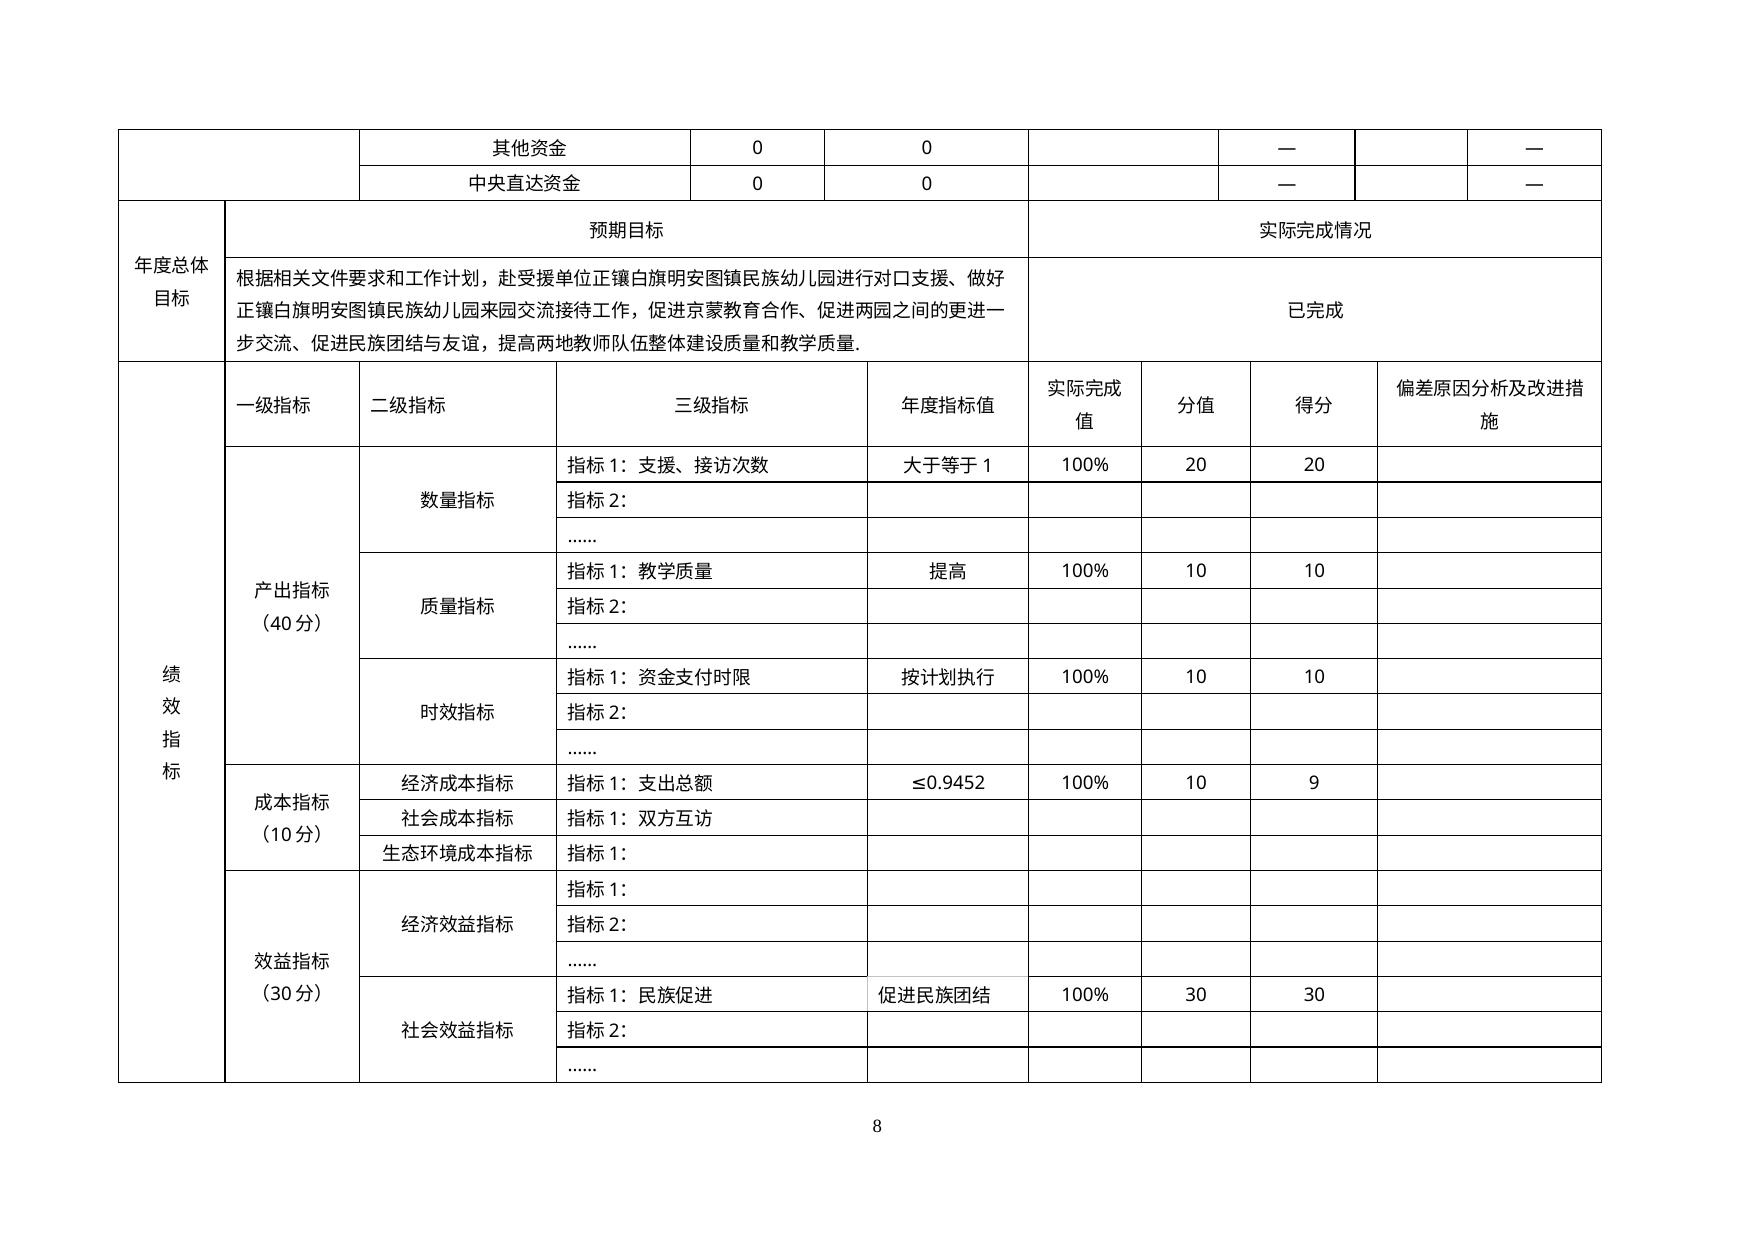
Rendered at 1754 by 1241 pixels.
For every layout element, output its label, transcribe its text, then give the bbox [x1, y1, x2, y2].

table_cell [1029, 800, 1141, 834]
table_cell 绩 效 指 标 [119, 362, 224, 1082]
table_cell 10 [1142, 659, 1250, 693]
table_cell 社会效益指标 [360, 977, 556, 1082]
table_cell [1378, 906, 1601, 941]
table_cell [1251, 836, 1377, 870]
table_cell ≤0.9452 [868, 765, 1028, 799]
table_cell …… [557, 624, 867, 658]
table_cell 100% [1029, 447, 1141, 481]
table_cell [1378, 942, 1601, 976]
table_cell [1142, 906, 1250, 941]
table_cell [1378, 694, 1601, 729]
table_cell [1142, 589, 1250, 623]
table_cell 实际完成值 [1029, 362, 1141, 446]
table_cell 0 [825, 130, 1028, 164]
table_cell 分值 [1142, 362, 1250, 446]
table_cell 100% [1029, 765, 1141, 799]
table_cell 指标1：资金支付时限 [557, 659, 867, 693]
table_cell [1142, 836, 1250, 870]
table_cell 100% [1029, 659, 1141, 693]
table_cell [868, 1048, 1028, 1082]
table_cell [1251, 1012, 1377, 1046]
table_cell [1378, 800, 1601, 834]
table_cell 促进民族团结 [868, 977, 1028, 1011]
table_cell [1251, 483, 1377, 517]
table_cell [1378, 553, 1601, 587]
table_cell [1029, 518, 1141, 552]
table_cell 质量指标 [360, 553, 556, 658]
table_cell [868, 589, 1028, 623]
table_cell 指标1：支援、接访次数 [557, 447, 867, 481]
table_cell 社会成本指标 [360, 800, 556, 834]
table_cell [1029, 1048, 1141, 1082]
table_cell [1029, 589, 1141, 623]
table_cell 指标1： [557, 871, 867, 905]
table_cell 一级指标 [226, 362, 359, 446]
table_cell 效益指标（30分） [226, 871, 359, 1082]
table_cell [868, 694, 1028, 729]
table_cell [1142, 730, 1250, 764]
table_cell [1029, 730, 1141, 764]
table_cell 指标2： [557, 694, 867, 729]
table_cell 9 [1251, 765, 1377, 799]
table_cell [1029, 694, 1141, 729]
table_cell 指标2： [557, 1012, 867, 1046]
table_cell [1029, 942, 1141, 976]
table_cell 30 [1251, 977, 1377, 1011]
table_cell [1142, 694, 1250, 729]
table_cell 根据相关文件要求和工作计划，赴受援单位正镶白旗明安图镇民族幼儿园进行对口支援、做好正镶白旗明安图镇民族幼儿园来园交流接待工作，促进京蒙教育合作、促进两园之间的更进一步交流、促进民族团结与友谊，提高两地教师队伍整体建设质量和教学质量. [226, 258, 1028, 361]
table_cell 三级指标 [557, 362, 867, 446]
table_cell [1142, 942, 1250, 976]
table_cell [1378, 624, 1601, 658]
table_cell 二级指标 [360, 362, 556, 446]
table_cell [1378, 1012, 1601, 1046]
table_cell [1378, 871, 1601, 905]
table_cell [1378, 447, 1601, 481]
table_cell 数量指标 [360, 447, 556, 552]
table_cell [1251, 942, 1377, 976]
table_cell 经济效益指标 [360, 871, 556, 976]
table_cell [1142, 518, 1250, 552]
table_cell 30 [1142, 977, 1250, 1011]
table_cell [1251, 800, 1377, 834]
table_cell 指标1：教学质量 [557, 553, 867, 587]
table_cell 产出指标（40分） [226, 447, 359, 764]
table_cell [1251, 906, 1377, 941]
table_cell [1029, 836, 1141, 870]
table_cell — [1468, 130, 1601, 164]
table_cell 按计划执行 [868, 659, 1028, 693]
table_cell [1378, 977, 1601, 1011]
table_cell [1029, 871, 1141, 905]
table_cell [1251, 871, 1377, 905]
table_cell [1378, 518, 1601, 552]
table_cell 时效指标 [360, 659, 556, 764]
table_cell 预期目标 [226, 201, 1028, 257]
table_cell [1378, 1048, 1601, 1082]
table_cell 指标2： [557, 483, 867, 517]
table_cell 100% [1029, 977, 1141, 1011]
table_cell [868, 483, 1028, 517]
table_cell [1251, 624, 1377, 658]
table_cell 10 [1142, 553, 1250, 587]
table_cell [868, 730, 1028, 764]
table_cell [1142, 1012, 1250, 1046]
table_cell — [1219, 166, 1354, 200]
table_cell 指标2： [557, 906, 867, 941]
table_cell 指标1：双方互访 [557, 800, 867, 834]
table_cell — [1468, 166, 1601, 200]
table_cell 10 [1251, 553, 1377, 587]
table_cell 0 [691, 166, 824, 200]
table_cell 年度指标值 [868, 362, 1028, 446]
table_cell 指标1： [557, 836, 867, 870]
table_cell …… [557, 518, 867, 552]
table_cell [1378, 659, 1601, 693]
table_cell [1251, 694, 1377, 729]
table_cell 大于等于1 [868, 447, 1028, 481]
table_cell 10 [1251, 659, 1377, 693]
table_cell 成本指标（10分） [226, 765, 359, 870]
table_cell 已完成 [1029, 258, 1601, 361]
table_cell 实际完成情况 [1029, 201, 1601, 257]
table_cell [1378, 589, 1601, 623]
table_cell [1378, 483, 1601, 517]
table_cell …… [557, 1048, 867, 1082]
table_cell [868, 942, 1028, 976]
table_cell 年度总体目标 [119, 201, 224, 361]
table_cell [868, 624, 1028, 658]
table_cell [868, 906, 1028, 941]
table_cell …… [557, 942, 867, 976]
table_cell 生态环境成本指标 [360, 836, 556, 870]
table_cell 10 [1142, 765, 1250, 799]
table_cell — [1219, 130, 1354, 164]
table_cell 偏差原因分析及改进措施 [1378, 362, 1601, 446]
table_cell 提高 [868, 553, 1028, 587]
table_cell [1378, 730, 1601, 764]
table_cell [868, 518, 1028, 552]
table_cell …… [557, 730, 867, 764]
table_cell 得分 [1251, 362, 1377, 446]
table_cell [1378, 836, 1601, 870]
table_cell [1029, 624, 1141, 658]
table_cell 20 [1142, 447, 1250, 481]
table_cell [1029, 906, 1141, 941]
table_cell [1029, 483, 1141, 517]
table_cell 指标1：民族促进 [557, 977, 867, 1011]
table_cell 0 [825, 166, 1028, 200]
table_cell [1251, 589, 1377, 623]
table_cell [868, 836, 1028, 870]
table_cell 100% [1029, 553, 1141, 587]
table_cell [1029, 166, 1218, 200]
table_cell 中央直达资金 [360, 166, 690, 200]
table_cell [1251, 1048, 1377, 1082]
table_cell [1142, 800, 1250, 834]
table_cell [1356, 166, 1467, 200]
table_cell 指标2： [557, 589, 867, 623]
table_cell [1142, 1048, 1250, 1082]
table_cell [1142, 871, 1250, 905]
table_cell [1378, 765, 1601, 799]
table_cell [1356, 130, 1467, 164]
table_cell [1142, 483, 1250, 517]
table_cell [1251, 730, 1377, 764]
table_cell [1142, 624, 1250, 658]
table_cell [1251, 518, 1377, 552]
table_cell [868, 800, 1028, 834]
table_cell [1029, 130, 1218, 164]
table_cell [1029, 1012, 1141, 1046]
table_cell 20 [1251, 447, 1377, 481]
table_cell 0 [691, 130, 824, 164]
table_cell 指标1：支出总额 [557, 765, 867, 799]
table_cell 经济成本指标 [360, 765, 556, 799]
table_cell [868, 871, 1028, 905]
table_cell 其他资金 [360, 130, 690, 164]
table_cell [868, 1012, 1028, 1046]
